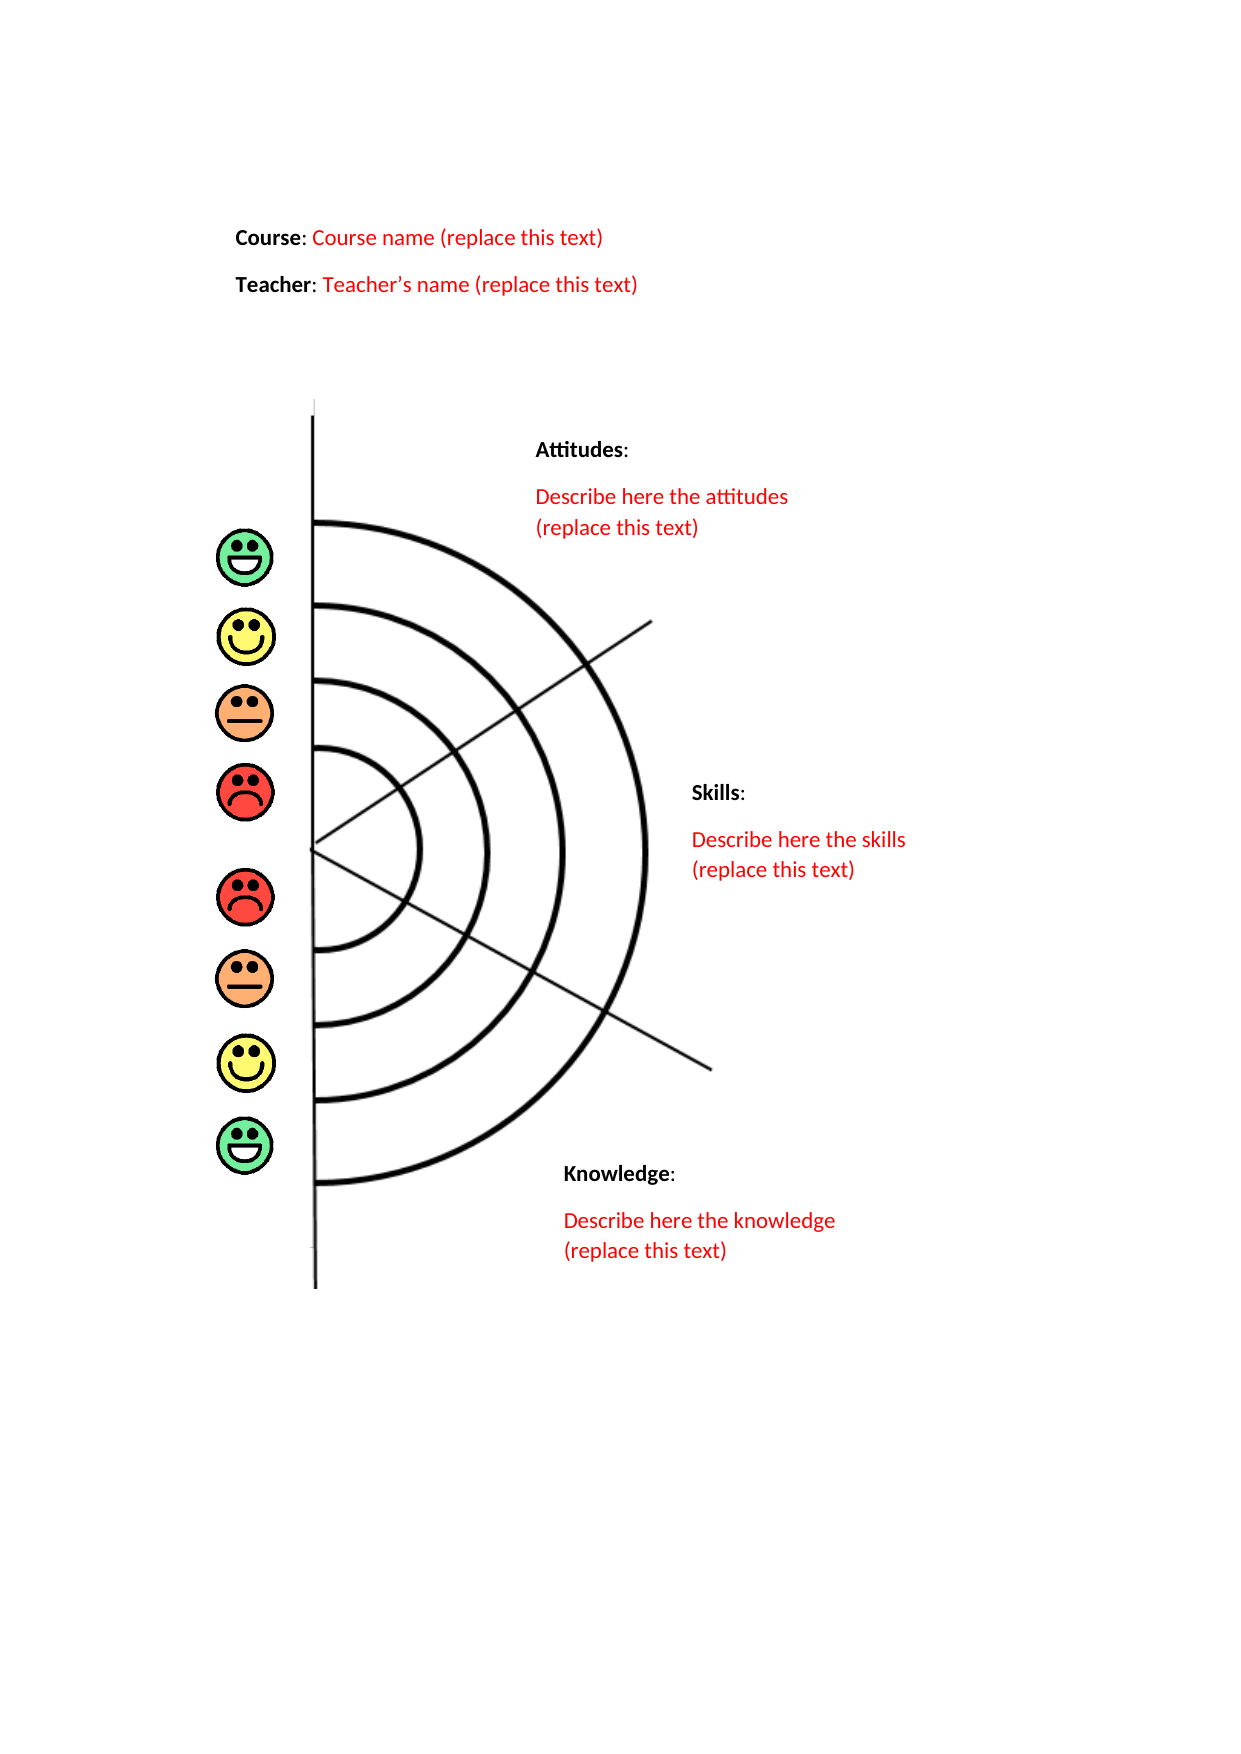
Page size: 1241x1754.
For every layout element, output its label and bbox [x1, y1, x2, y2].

picture [212, 399, 733, 1289]
